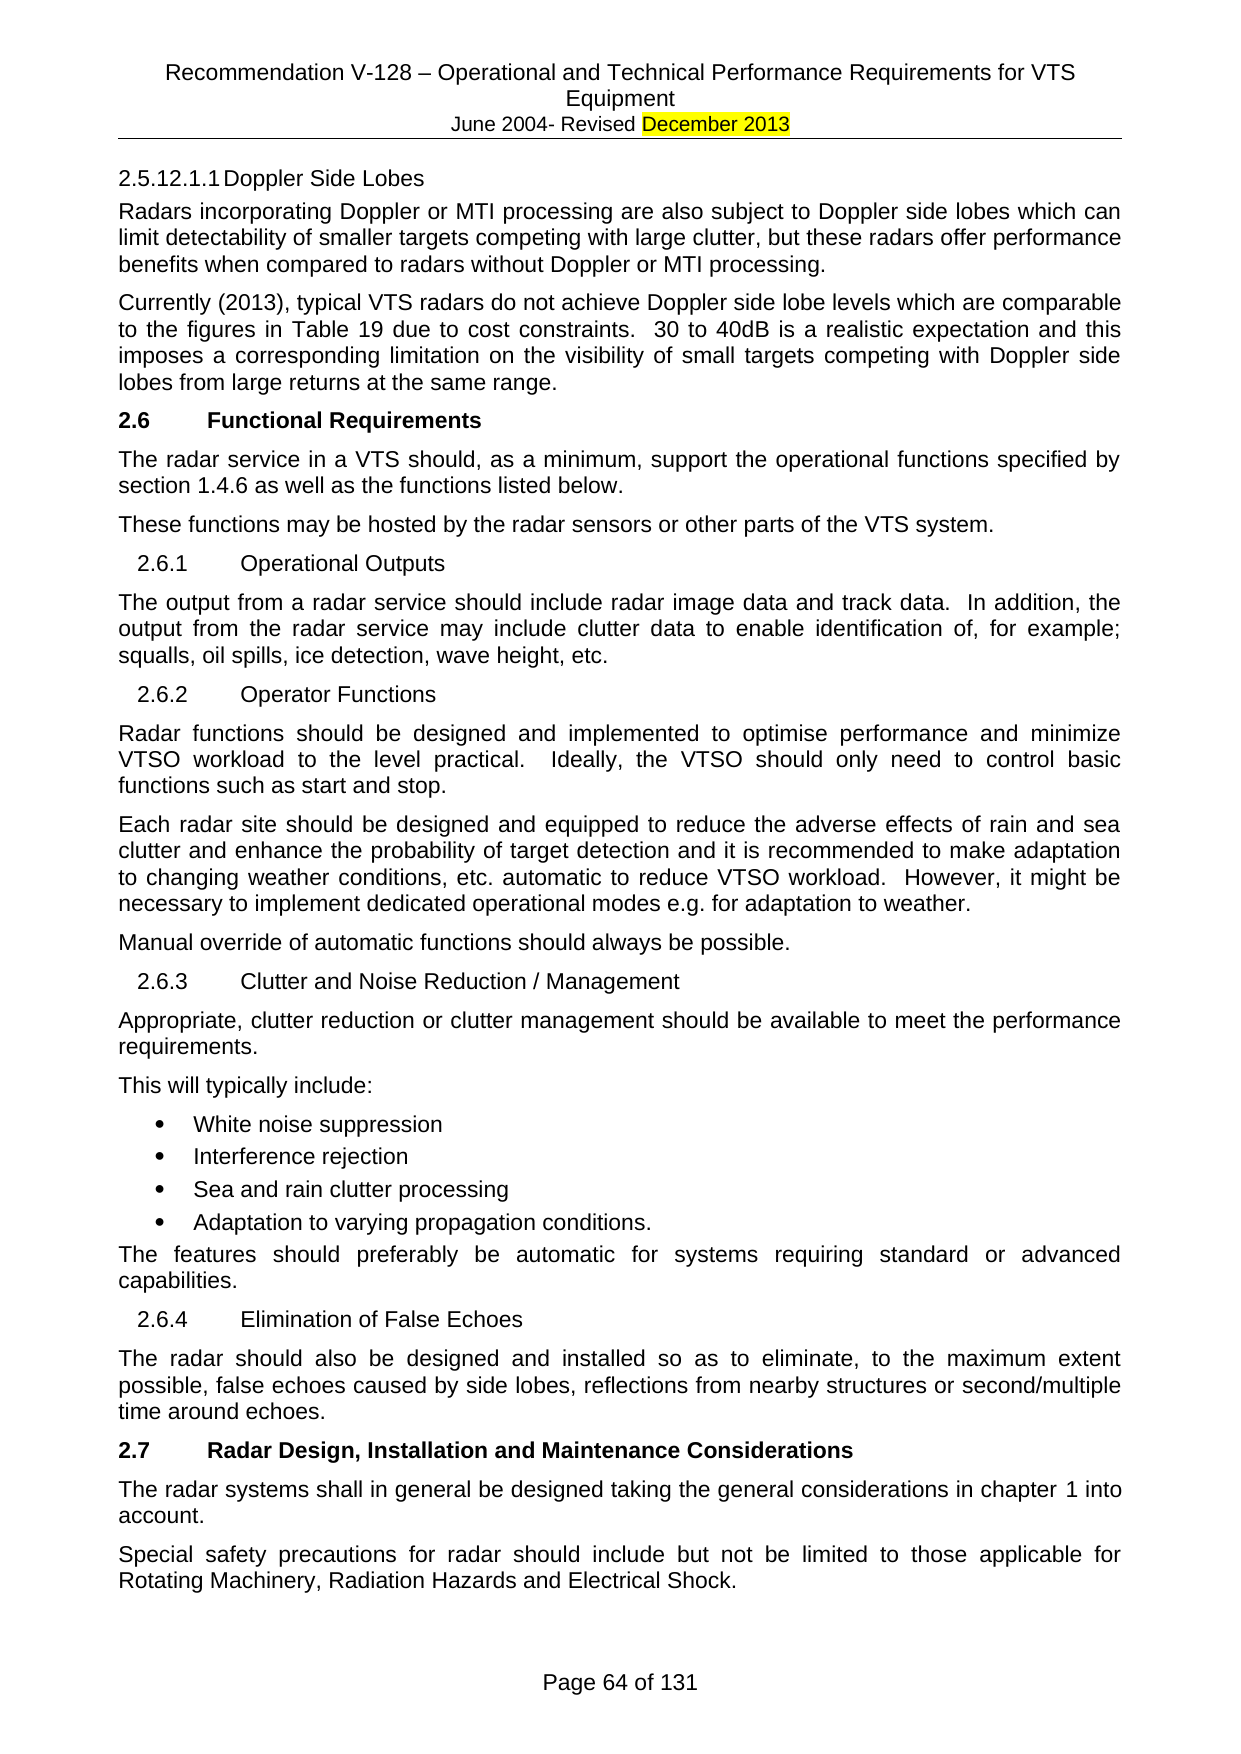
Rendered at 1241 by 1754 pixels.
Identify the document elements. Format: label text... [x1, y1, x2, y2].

text Sea and rain clutter processing [156, 1176, 1122, 1202]
text Adaptation to varying propagation conditions. [156, 1208, 1122, 1235]
text White noise suppression [156, 1111, 1122, 1137]
text The radar should also be designed and installed so as to eliminate, to the maximum extent possible, false echoes caused by side lobes, reflections from nearby structures or second/multiple time around echoes. [118, 1345, 1122, 1424]
text This will typically include: [118, 1072, 1122, 1098]
text The radar systems shall in general be designed taking the general considerations in chapter 1 into account. [118, 1476, 1122, 1528]
text Manual override of automatic functions should always be possible. [118, 929, 1122, 955]
text Radars incorporating Doppler or MTI processing are also subject to Doppler side lobes which can limit detectability of smaller targets competing with large clutter, but these radars offer performance benefits when compared to radars without Doppler or MTI processing. [118, 198, 1122, 277]
subtitle Radar Design, Installation and Maintenance Considerations [118, 1437, 1122, 1463]
text The features should preferably be automatic for systems requiring standard or advanced capabilities. [118, 1241, 1122, 1294]
subtitle Elimination of False Echoes [137, 1306, 1122, 1333]
text The output from a radar service should include radar image data and track data. In addition, the output from the radar service may include clutter data to enable identification of, for example; squalls, oil spills, ice detection, wave height, etc. [118, 589, 1122, 668]
text The radar service in a VTS should, as a minimum, support the operational functions specified by section 1.4.6 as well as the functions listed below. [118, 446, 1122, 499]
subtitle Clutter and Noise Reduction / Management [137, 968, 1122, 994]
text Currently (2013), typical VTS radars do not achieve Doppler side lobe levels which are comparable to the figures in table 19 due to cost constraints. 30 to 40dB is a realistic expectation and this imposes a corresponding limitation on the visibility of small targets competing with Doppler side lobes from large returns at the same range. [118, 289, 1122, 395]
subtitle Operational Outputs [137, 550, 1122, 577]
subtitle Doppler Side Lobes [118, 165, 1122, 192]
text Radar functions should be designed and implemented to optimise performance and minimize VTSO workload to the level practical. Ideally, the VTSO should only need to control basic functions such as start and stop. [118, 719, 1122, 798]
text Special safety precautions for radar should include but not be limited to those applicable for Rotating Machinery, Radiation Hazards and Electrical Shock. [118, 1541, 1122, 1593]
text Appropriate, clutter reduction or clutter management should be available to meet the performance requirements. [118, 1007, 1122, 1059]
text Each radar site should be designed and equipped to reduce the adverse effects of rain and sea clutter and enhance the probability of target detection and it is recommended to make adaptation to changing weather conditions, etc. automatic to reduce VTSO workload. However, it might be necessary to implement dedicated operational modes e.g. for adaptation to weather. [118, 811, 1122, 916]
text Interference rejection [156, 1143, 1122, 1170]
subtitle Functional Requirements [118, 407, 1122, 434]
text These functions may be hosted by the radar sensors or other parts of the VTS system. [118, 511, 1122, 538]
subtitle Operator Functions [137, 681, 1122, 707]
